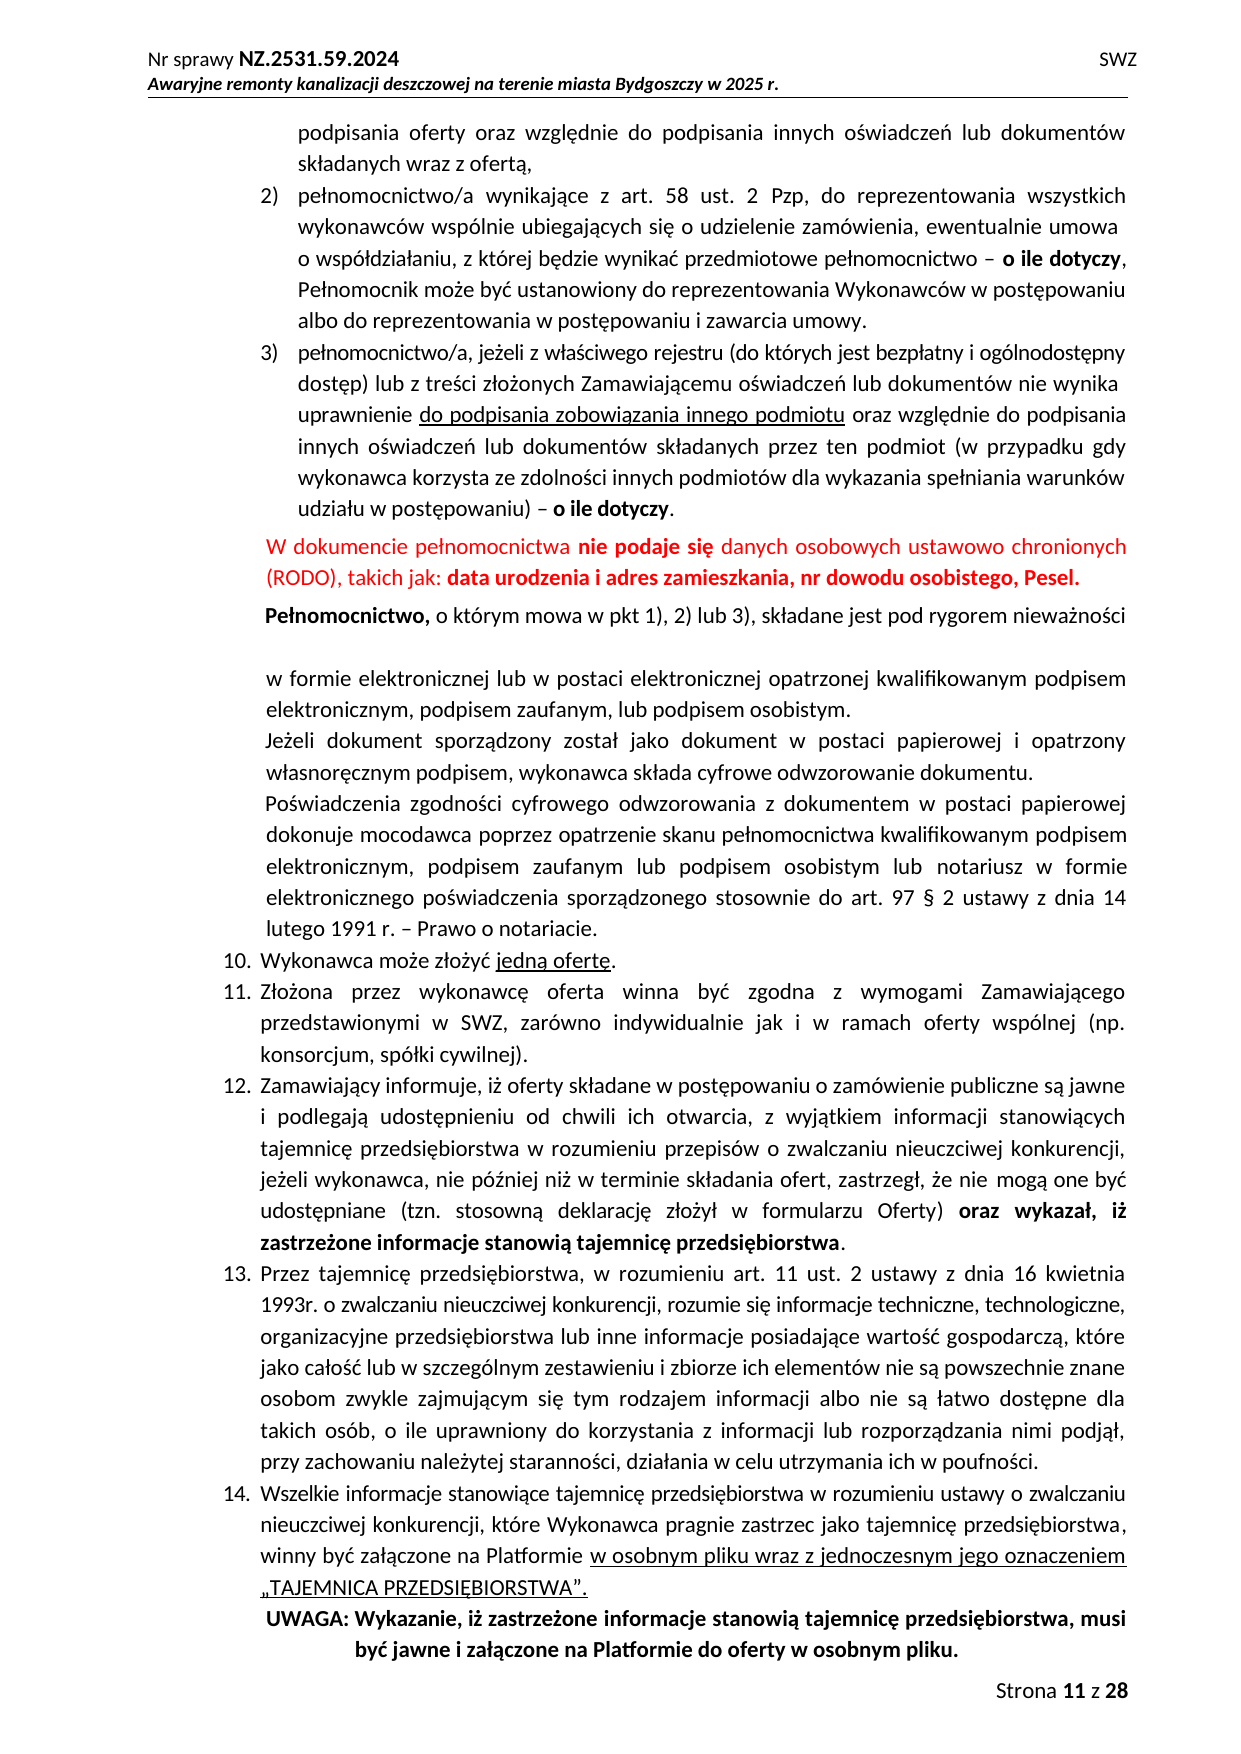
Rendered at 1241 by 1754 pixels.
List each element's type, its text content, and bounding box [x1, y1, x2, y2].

text Jeżeli dokument sporządzony został jako dokument w postaci papierowej i opatrzony własnoręcznym podpisem, wykonawca składa cyfrowe odwzorowanie dokumentu. [265, 726, 1127, 786]
text W dokumencie pełnomocnictwa nie podaje się danych osobowych ustawowo chronionych (RODO), takich jak: data urodzenia i adres zamieszkania, nr dowodu osobistego, Pesel. [266, 532, 1127, 591]
list pełnomocnictwo/a, jeżeli z właściwego rejestru (do których jest bezpłatny i ogólnodostępny dostęp) lub z treści złożonych Zamawiającemu oświadczeń lub dokumentów nie wynika uprawnienie do podpisania zobowiązania innego podmiotu oraz względnie do podpisania innych oświadczeń lub dokumentów składanych przez ten podmiot (w przypadku gdy wykonawca korzysta ze zdolności innych podmiotów dla wykazania spełniania warunków udziału w postępowaniu) – o ile dotyczy. [260, 338, 1127, 522]
list Złożona przez wykonawcę oferta winna być zgodna z wymogami Zamawiającego przedstawionymi w SWZ, zarówno indywidualnie jak i w ramach oferty wspólnej (np. konsorcjum, spółki cywilnej). [223, 977, 1127, 1068]
text Poświadczenia zgodności cyfrowego odwzorowania z dokumentem w postaci papierowej dokonuje mocodawca poprzez opatrzenie skanu pełnomocnictwa kwalifikowanym podpisem elektronicznym, podpisem zaufanym lub podpisem osobistym lub notariusz w formie elektronicznego poświadczenia sporządzonego stosownie do art. 97 § 2 ustawy z dnia 14 lutego 1991 r. – Prawo o notariacie. [265, 789, 1127, 943]
list Zamawiający informuje, iż oferty składane w postępowaniu o zamówienie publiczne są jawne i podlegają udostępnieniu od chwili ich otwarcia, z wyjątkiem informacji stanowiących tajemnicę przedsiębiorstwa w rozumieniu przepisów o zwalczaniu nieuczciwej konkurencji, jeżeli wykonawca, nie później niż w terminie składania ofert, zastrzegł, że nie mogą one być udostępniane (tzn. stosowną deklarację złożył w formularzu Oferty) oraz wykazał, iż zastrzeżone informacje stanowią tajemnicę przedsiębiorstwa. [223, 1071, 1127, 1256]
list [260, 118, 1127, 178]
text UWAGA: Wykazanie, iż zastrzeżone informacje stanowią tajemnicę przedsiębiorstwa, musi być jawne i załączone na Platformie do oferty w osobnym pliku. [266, 1604, 1127, 1663]
list Przez tajemnicę przedsiębiorstwa, w rozumieniu art. 11 ust. 2 ustawy z dnia 16 kwietnia 1993r. o zwalczaniu nieuczciwej konkurencji, rozumie się informacje techniczne, technologiczne, organizacyjne przedsiębiorstwa lub inne informacje posiadające wartość gospodarczą, które jako całość lub w szczególnym zestawieniu i zbiorze ich elementów nie są powszechnie znane osobom zwykle zajmującym się tym rodzajem informacji albo nie są łatwo dostępne dla takich osób, o ile uprawniony do korzystania z informacji lub rozporządzania nimi podjął, przy zachowaniu należytej staranności, działania w celu utrzymania ich w poufności. [223, 1259, 1127, 1475]
text Pełnomocnictwo, o którym mowa w pkt 1), 2) lub 3), składane jest pod rygorem nieważności w formie elektronicznej lub w postaci elektronicznej opatrzonej kwalifikowanym podpisem elektronicznym, podpisem zaufanym, lub podpisem osobistym. [265, 601, 1127, 723]
list Wykonawca może złożyć jedną ofertę. [223, 946, 1127, 974]
list Wszelkie informacje stanowiące tajemnicę przedsiębiorstwa w rozumieniu ustawy o zwalczaniu nieuczciwej konkurencji, które Wykonawca pragnie zastrzec jako tajemnicę przedsiębiorstwa, winny być załączone na Platformie w osobnym pliku wraz z jednoczesnym jego oznaczeniem „TAJEMNICA PRZEDSIĘBIORSTWA”. [223, 1479, 1127, 1601]
list pełnomocnictwo/a wynikające z art. 58 ust. 2 Pzp, do reprezentowania wszystkich wykonawców wspólnie ubiegających się o udzielenie zamówienia, ewentualnie umowa o współdziałaniu, z której będzie wynikać przedmiotowe pełnomocnictwo – o ile dotyczy, Pełnomocnik może być ustanowiony do reprezentowania Wykonawców w postępowaniu albo do reprezentowania w postępowaniu i zawarcia umowy. [260, 181, 1127, 334]
